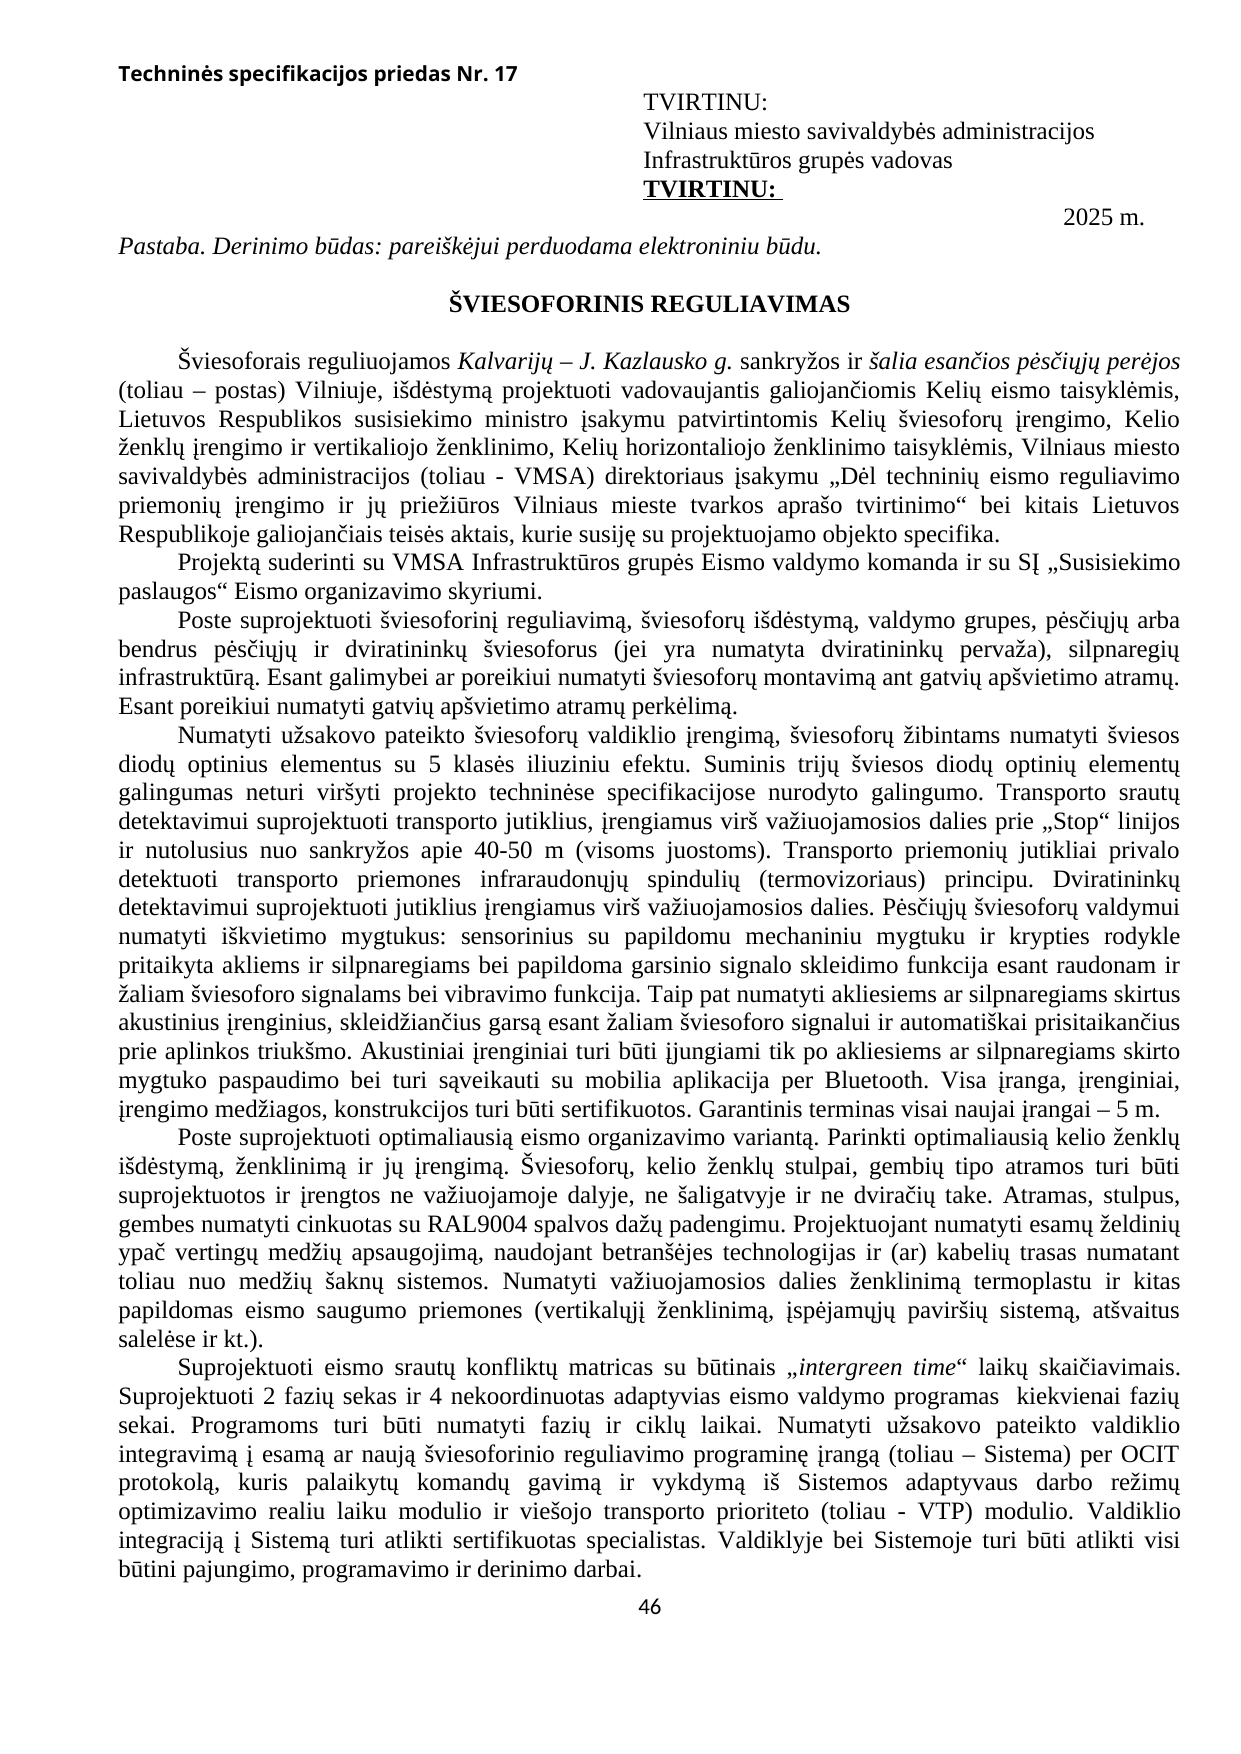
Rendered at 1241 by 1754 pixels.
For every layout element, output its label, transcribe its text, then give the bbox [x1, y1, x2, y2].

text ŠVIESOFORINIS REGULIAVIMAS [118, 289, 1181, 317]
text Techninės specifikacijos priedas Nr. 17 [118, 59, 1181, 87]
text Šviesoforais reguliuojamos Kalvarijų – J. Kazlausko g. sankryžos ir šalia esančios pėsčiųjų perėjos (toliau – postas) Vilniuje, išdėstymą projektuoti vadovaujantis galiojančiomis Kelių eismo taisyklėmis, Lietuvos Respublikos susisiekimo ministro įsakymu patvirtintomis Kelių šviesoforų įrengimo, Kelio ženklų įrengimo ir vertikaliojo ženklinimo, Kelių horizontaliojo ženklinimo taisyklėmis, Vilniaus miesto savivaldybės administracijos (toliau - VMSA) direktoriaus įsakymu „Dėl techninių eismo reguliavimo priemonių įrengimo ir jų priežiūros Vilniaus mieste tvarkos aprašo tvirtinimo“ bei kitais Lietuvos Respublikoje galiojančiais teisės aktais, kurie susiję su projektuojamo objekto specifika. [118, 346, 1181, 547]
text Projektą suderinti su VMSA Infrastruktūros grupės Eismo valdymo komanda ir su SĮ „Susisiekimo paslaugos“ Eismo organizavimo skyriumi. [118, 547, 1181, 605]
text Vilniaus miesto savivaldybės administracijos [643, 116, 1181, 145]
text Numatyti užsakovo pateikto šviesoforų valdiklio įrengimą, šviesoforų žibintams numatyti šviesos diodų optinius elementus su 5 klasės iliuziniu efektu. Suminis trijų šviesos diodų optinių elementų galingumas neturi viršyti projekto techninėse specifikacijose nurodyto galingumo. Transporto srautų detektavimui suprojektuoti transporto jutiklius, įrengiamus virš važiuojamosios dalies prie „Stop“ linijos ir nutolusius nuo sankryžos apie 40-50 m (visoms juostoms). Transporto priemonių jutikliai privalo detektuoti transporto priemones infraraudonųjų spindulių (termovizoriaus) principu. Dviratininkų detektavimui suprojektuoti jutiklius įrengiamus virš važiuojamosios dalies. Pėsčiųjų šviesoforų valdymui numatyti iškvietimo mygtukus: sensorinius su papildomu mechaniniu mygtuku ir krypties rodykle pritaikyta akliems ir silpnaregiams bei papildoma garsinio signalo skleidimo funkcija esant raudonam ir žaliam šviesoforo signalams bei vibravimo funkcija. Taip pat numatyti akliesiems ar silpnaregiams skirtus akustinius įrenginius, skleidžiančius garsą esant žaliam šviesoforo signalui ir automatiškai prisitaikančius prie aplinkos triukšmo. Akustiniai įrenginiai turi būti įjungiami tik po akliesiems ar silpnaregiams skirto mygtuko paspaudimo bei turi sąveikauti su mobilia aplikacija per Bluetooth. Visa įranga, įrenginiai, įrengimo medžiagos, konstrukcijos turi būti sertifikuotos. Garantinis terminas visai naujai įrangai – 5 m. [118, 720, 1181, 1122]
text Poste suprojektuoti optimaliausią eismo organizavimo variantą. Parinkti optimaliausią kelio ženklų išdėstymą, ženklinimą ir jų įrengimą. Šviesoforų, kelio ženklų stulpai, gembių tipo atramos turi būti suprojektuotos ir įrengtos ne važiuojamoje dalyje, ne šaligatvyje ir ne dviračių take. Atramas, stulpus, gembes numatyti cinkuotas su RAL9004 spalvos dažų padengimu. Projektuojant numatyti esamų želdinių ypač vertingų medžių apsaugojimą, naudojant betranšėjes technologijas ir (ar) kabelių trasas numatant toliau nuo medžių šaknų sistemos. Numatyti važiuojamosios dalies ženklinimą termoplastu ir kitas papildomas eismo saugumo priemones (vertikalųjį ženklinimą, įspėjamųjų paviršių sistemą, atšvaitus salelėse ir kt.). [118, 1122, 1181, 1352]
text Suprojektuoti eismo srautų konfliktų matricas su būtinais „intergreen time“ laikų skaičiavimais. Suprojektuoti 2 fazių sekas ir 4 nekoordinuotas adaptyvias eismo valdymo programas kiekvienai fazių sekai. Programoms turi būti numatyti fazių ir ciklų laikai. Numatyti užsakovo pateikto valdiklio integravimą į esamą ar naują šviesoforinio reguliavimo programinę įrangą (toliau – Sistema) per OCIT protokolą, kuris palaikytų komandų gavimą ir vykdymą iš Sistemos adaptyvaus darbo režimų optimizavimo realiu laiku modulio ir viešojo transporto prioriteto (toliau - VTP) modulio. Valdiklio integraciją į Sistemą turi atlikti sertifikuotas specialistas. Valdiklyje bei Sistemoje turi būti atlikti visi būtini pajungimo, programavimo ir derinimo darbai. [118, 1352, 1181, 1582]
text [118, 231, 1181, 260]
text TVIRTINU: [568, 174, 1181, 202]
text TVIRTINU: [568, 87, 1181, 116]
text Infrastruktūros grupės vadovas [568, 145, 1181, 174]
text 2025 m. [118, 202, 1181, 231]
text Poste suprojektuoti šviesoforinį reguliavimą, šviesoforų išdėstymą, valdymo grupes, pėsčiųjų arba bendrus pėsčiųjų ir dviratininkų šviesoforus (jei yra numatyta dviratininkų pervaža), silpnaregių infrastruktūrą. Esant galimybei ar poreikiui numatyti šviesoforų montavimą ant gatvių apšvietimo atramų. Esant poreikiui numatyti gatvių apšvietimo atramų perkėlimą. [118, 605, 1181, 720]
